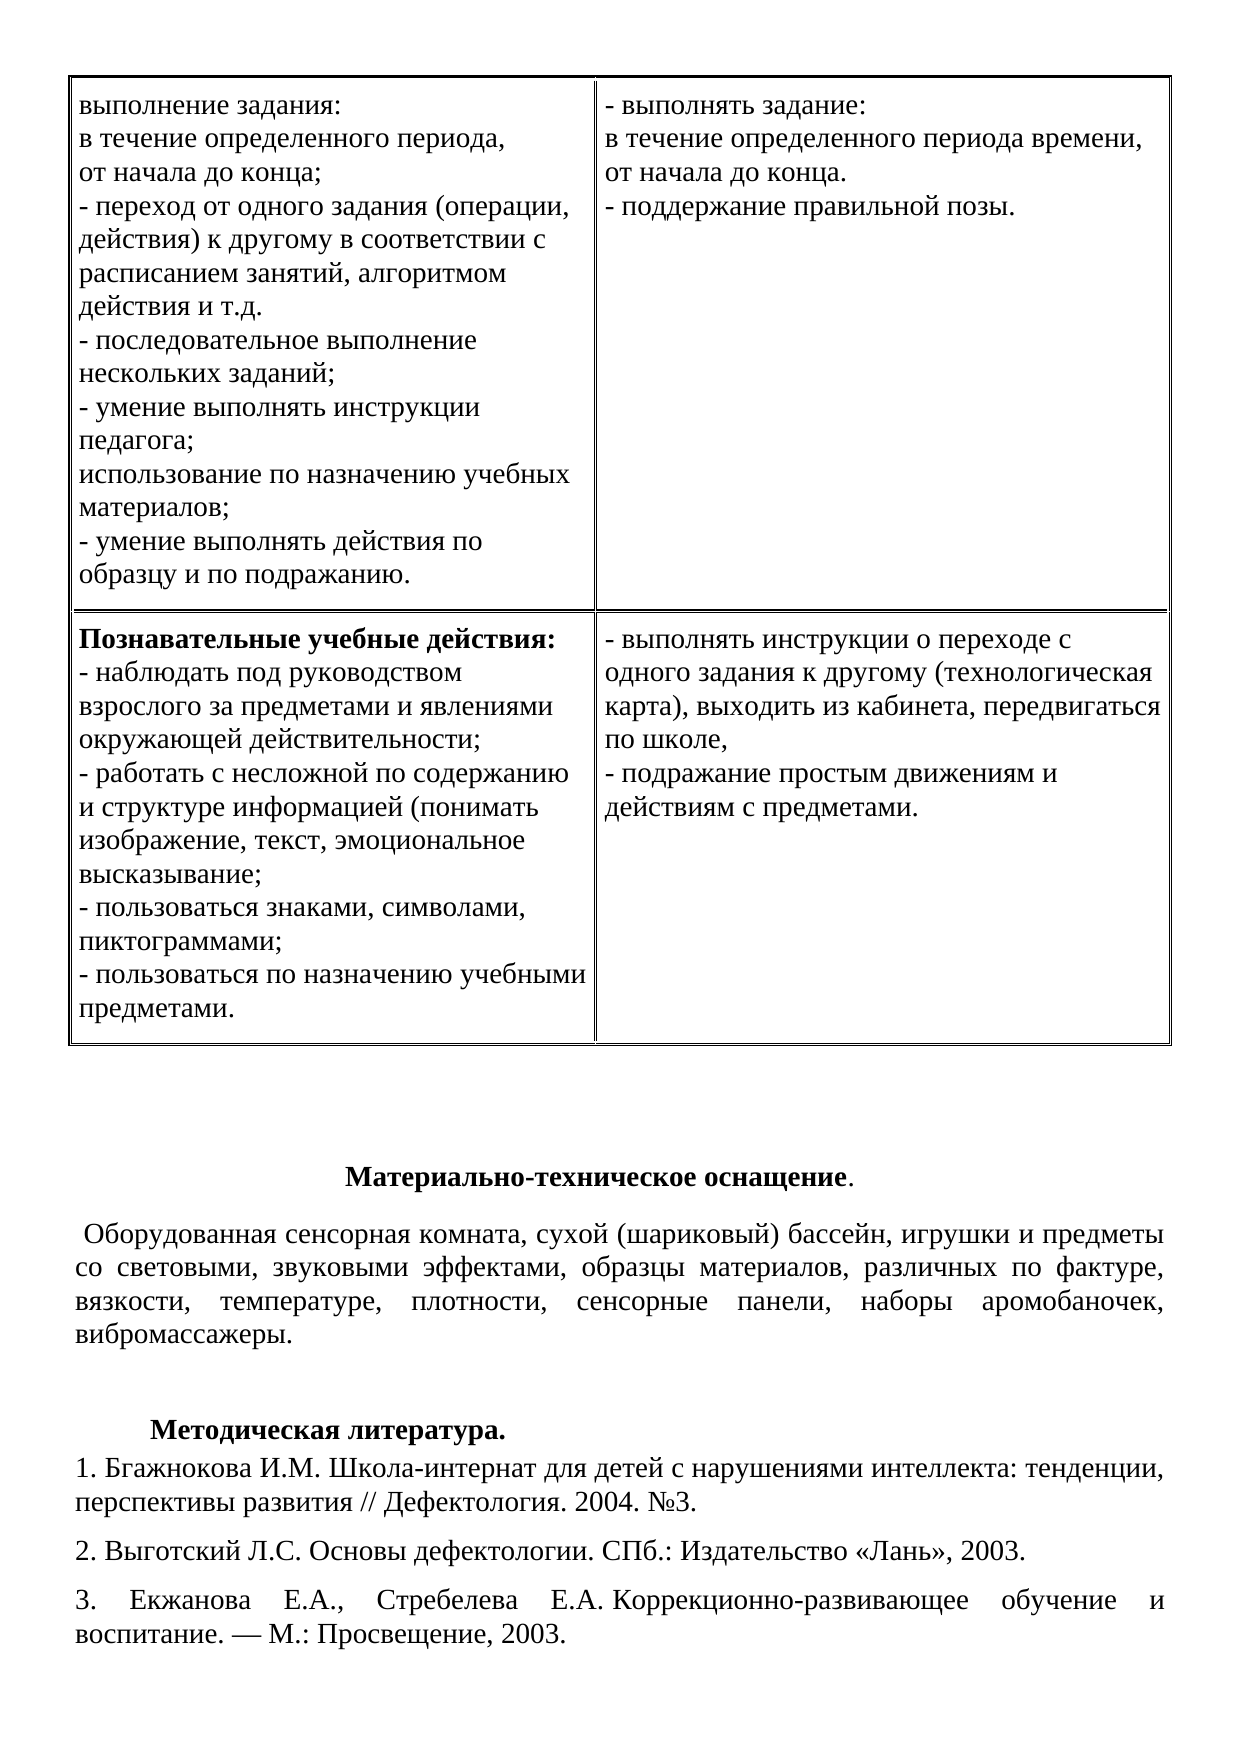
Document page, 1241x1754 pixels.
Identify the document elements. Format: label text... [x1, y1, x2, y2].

text Материально-техническое оснащение. [75, 1159, 1165, 1193]
table_cell - выполнять инструкции о переходе с одного задания к другому (технологическая карта), выходить из кабинета, передвигаться по школе, - подражание простым движениям и действиям с предметами. [596, 609, 1169, 1042]
text Методическая литература. [150, 1412, 1165, 1446]
text 3. Екжанова Е.А., Стребелева Е.А. Коррекционно-развивающее обучение и воспитание. — М.: Просвещение, 2003. [75, 1582, 1165, 1649]
text Оборудованная сенсорная комната, сухой (шариковый) бассейн, игрушки и предметы со световыми, звуковыми эффектами, образцы материалов, различных по фактуре, вязкости, температуре, плотности, сенсорные панели, наборы аромобаночек, вибромассажеры. [75, 1216, 1165, 1350]
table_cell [596, 78, 1169, 609]
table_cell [72, 78, 596, 609]
text 2. Выготский Л.С. Основы дефектологии. СПб.: Издательство «Лань», 2003. [75, 1533, 1165, 1567]
text 1. Бгажнокова И.М. Школа-интернат для детей с нарушениями интеллекта: тенденции, перспективы развития // Дефектология. 2004. №3. [75, 1451, 1165, 1518]
table_cell Познавательные учебные действия: - наблюдать под руководством взрослого за предметами и явлениями окружающей действительности; - работать с несложной по содержанию и структуре информацией (понимать изображение, текст, эмоциональное высказывание; - пользоваться знаками, символами, пиктограммами; - пользоваться по назначению учебными предметами. [72, 609, 596, 1042]
